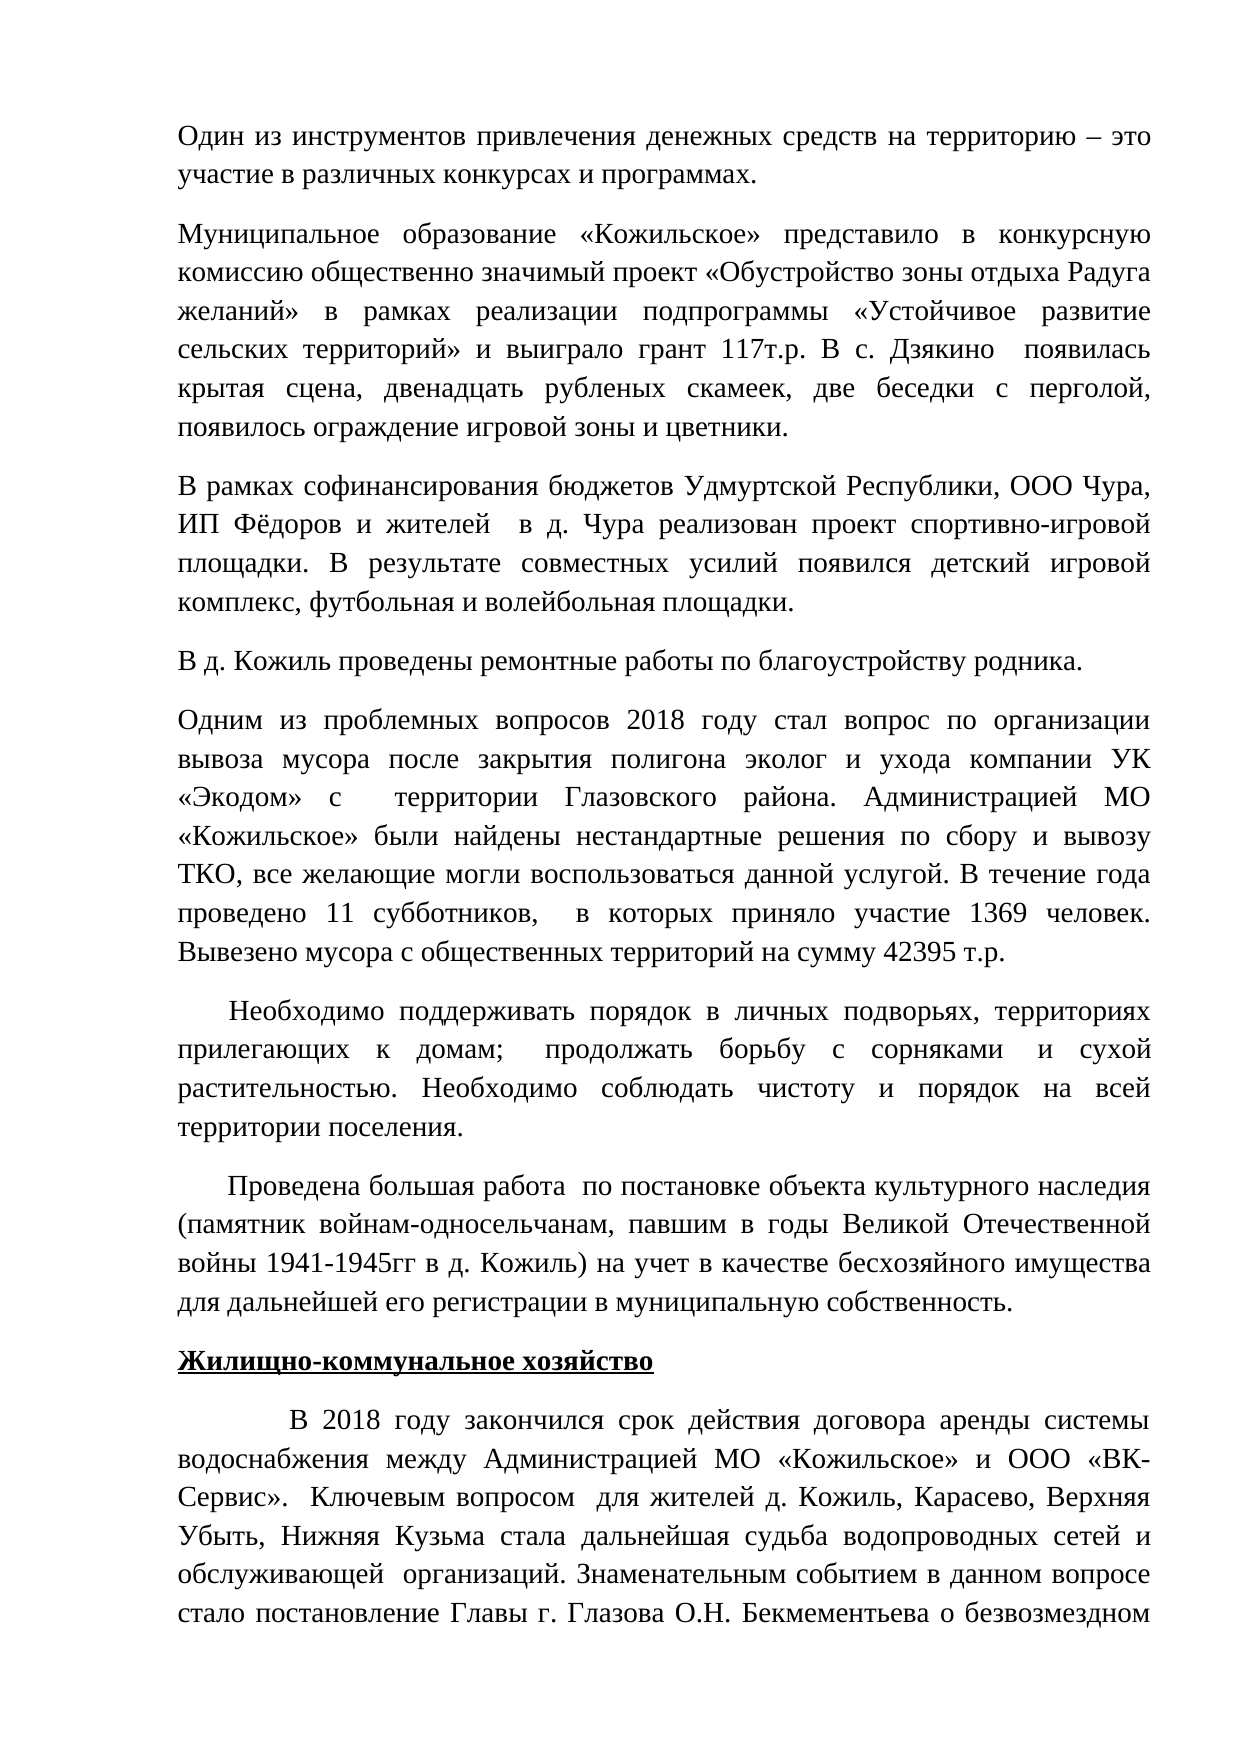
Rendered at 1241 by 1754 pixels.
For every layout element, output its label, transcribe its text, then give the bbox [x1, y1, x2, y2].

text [177, 1402, 1152, 1629]
text Муниципальное образование «Кожильское» представило в конкурсную комиссию общественно значимый проект «Обустройство зоны отдыха Радуга желаний» в рамках реализации подпрограммы «Устойчивое развитие сельских территорий» и выиграло грант 117т.р. В с. Дзякино появилась крытая сцена, двенадцать рубленых скамеек, две беседки с перголой, появилось ограждение игровой зоны и цветники. [177, 216, 1152, 442]
text Одним из проблемных вопросов 2018 году стал вопрос по организации вывоза мусора после закрытия полигона эколог и ухода компании УК «Экодом» с территории Глазовского района. Администрацией МО «Кожильское» были найдены нестандартные решения по сбору и вывозу ТКО, все желающие могли воспользоваться данной услугой. В течение года проведено 11 субботников, в которых приняло участие 1369 человек. Вывезено мусора с общественных территорий на сумму 42395 т.р. [177, 702, 1152, 967]
text Жилищно-коммунальное хозяйство [177, 1343, 1152, 1377]
text В рамках софинансирования бюджетов Удмуртской Республики, ООО Чура, ИП Фёдоров и жителей в д. Чура реализован проект спортивно-игровой площадки. В результате совместных усилий появился детский игровой комплекс, футбольная и волейбольная площадки. [177, 468, 1152, 617]
text В д. Кожиль проведены ремонтные работы по благоустройству родника. [177, 643, 1152, 677]
text Один из инструментов привлечения денежных средств на территорию – это участие в различных конкурсах и программах. [177, 118, 1152, 190]
text Необходимо поддерживать порядок в личных подворьях, территориях прилегающих к домам; продолжать борьбу с сорняками и сухой растительностью. Необходимо соблюдать чистоту и порядок на всей территории поселения. [177, 993, 1152, 1142]
text Проведена большая работа по постановке объекта культурного наследия (памятник войнам-односельчанам, павшим в годы Великой Отечественной войны 1941-1945гг в д. Кожиль) на учет в качестве бесхозяйного имущества для дальнейшей его регистрации в муниципальную собственность. [177, 1168, 1152, 1317]
